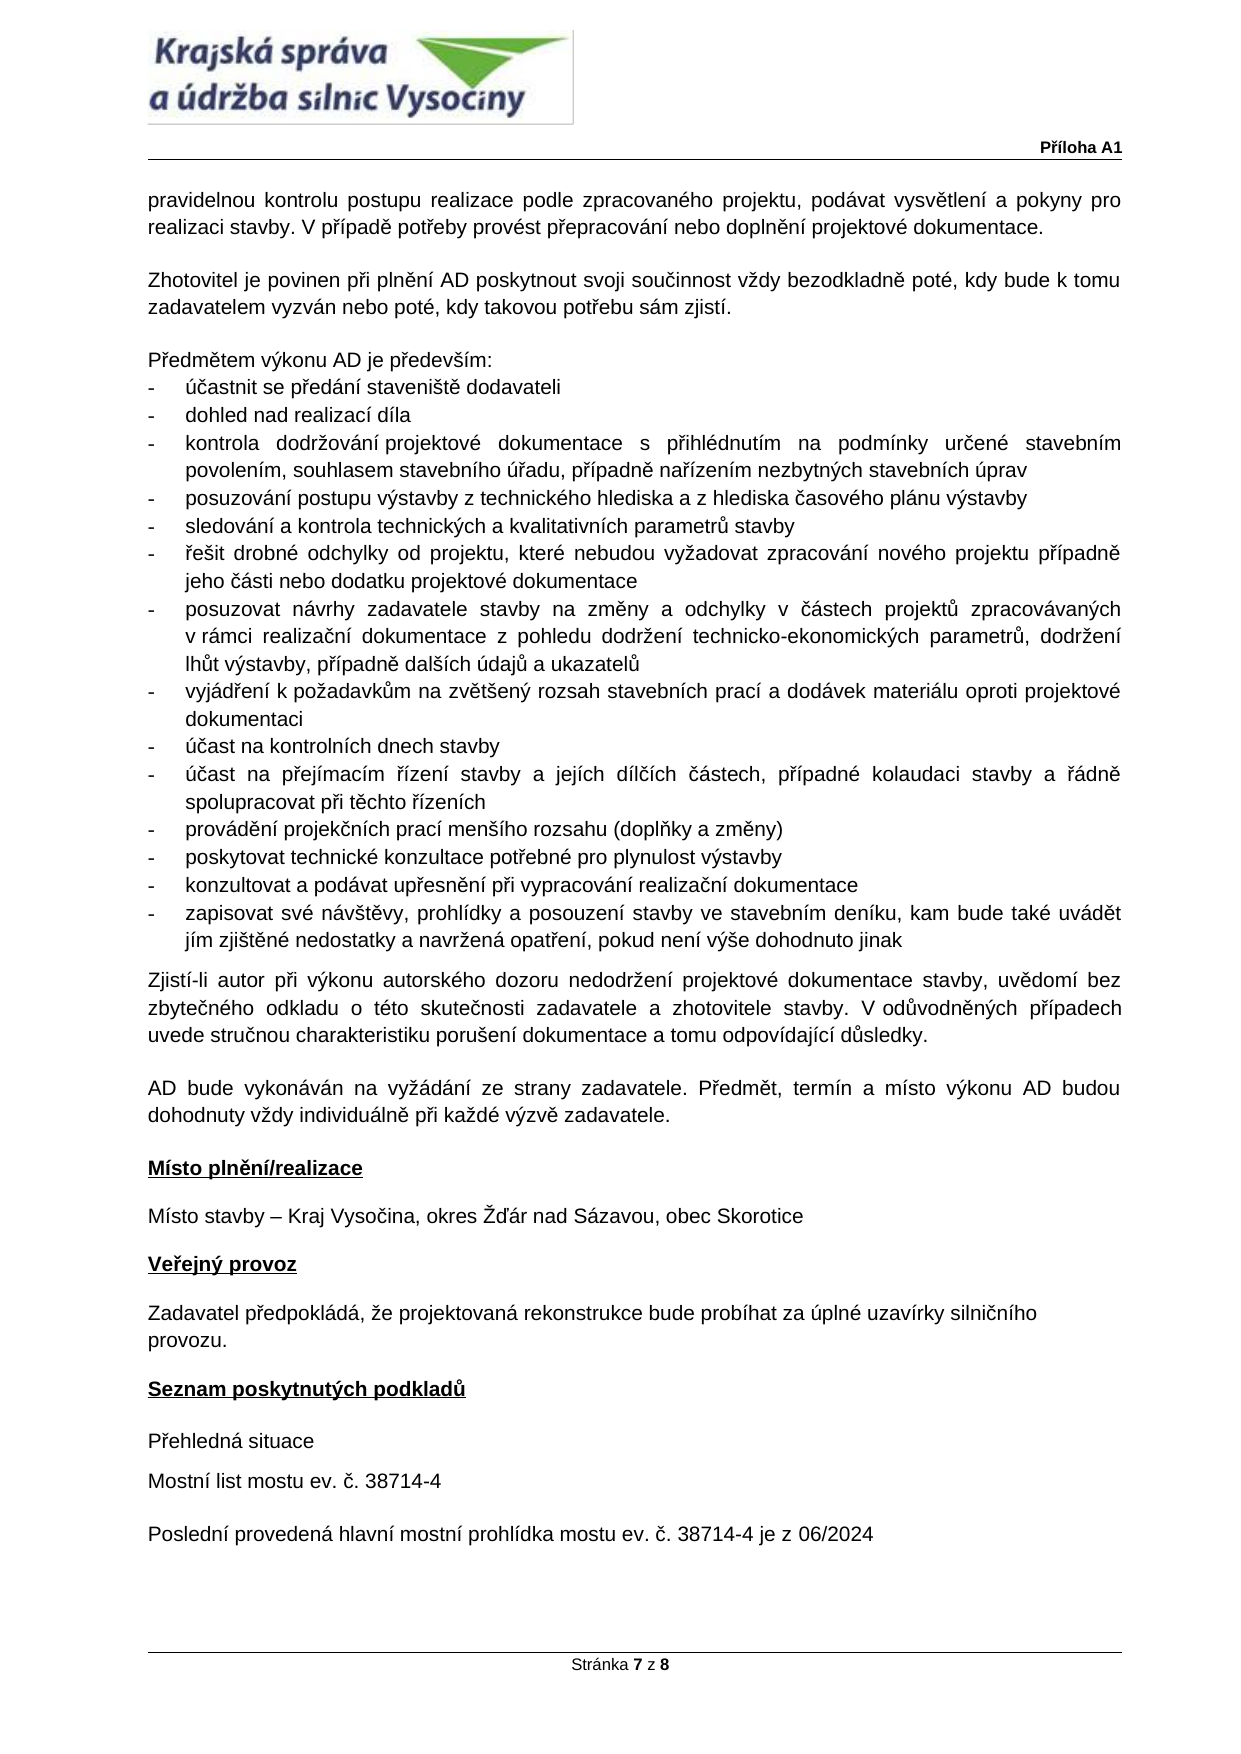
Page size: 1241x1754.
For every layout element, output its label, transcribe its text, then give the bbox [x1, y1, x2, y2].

list zapisovat své návštěvy, prohlídky a posouzení stavby ve stavebním deníku, kam bude také uvádět jím zjištěné nedostatky a navržená opatření, pokud není výše dohodnuto jinak [148, 900, 1122, 952]
list dohled nad realizací díla [148, 403, 1122, 427]
list posuzovat návrhy zadavatele stavby na změny a odchylky v částech projektů zpracovávaných v rámci realizační dokumentace z pohledu dodržení technicko-ekonomických parametrů, dodržení lhůt výstavby, případně dalších údajů a ukazatelů [148, 596, 1122, 676]
picture [147, 30, 574, 126]
text Přehledná situace [148, 1429, 1122, 1453]
list posuzování postupu výstavby z technického hlediska a z hlediska časového plánu výstavby [148, 486, 1122, 510]
list provádění projekčních prací menšího rozsahu (doplňky a změny) [148, 817, 1122, 841]
text Mostní list mostu ev. č. 38714-4 [148, 1469, 1122, 1493]
text AD bude vykonáván na vyžádání ze strany zadavatele. Předmět, termín a místo výkonu AD budou dohodnuty vždy individuálně při každé výzvě zadavatele. [148, 1076, 1122, 1127]
list vyjádření k požadavkům na zvětšený rozsah stavebních prací a dodávek materiálu oproti projektové dokumentaci [148, 679, 1122, 731]
text Místo stavby – Kraj Vysočina, okres Žďár nad Sázavou, obec Skorotice [148, 1204, 1122, 1228]
list účast na kontrolních dnech stavby [148, 734, 1122, 758]
list sledování a kontrola technických a kvalitativních parametrů stavby [148, 513, 1122, 538]
list poskytovat technické konzultace potřebné pro plynulost výstavby [148, 845, 1122, 869]
text Zadavatel předpokládá, že projektovaná rekonstrukce bude probíhat za úplné uzavírky silničního provozu. [148, 1301, 1122, 1352]
text Zhotovitel je povinen při plnění AD poskytnout svoji součinnost vždy bezodkladně poté, kdy bude k tomu zadavatelem vyzván nebo poté, kdy takovou potřebu sám zjistí. [148, 268, 1122, 319]
list účast na přejímacím řízení stavby a jejích dílčích částech, případné kolaudaci stavby a řádně spolupracovat při těchto řízeních [148, 762, 1122, 814]
text Předmětem výkonu AD je především: [148, 348, 1122, 372]
text Seznam poskytnutých podkladů [148, 1376, 1122, 1400]
list konzultovat a podávat upřesnění při vypracování realizační dokumentace [148, 873, 1122, 897]
list účastnit se předání staveniště dodavateli [148, 375, 1122, 399]
text Místo plnění/realizace [148, 1156, 1122, 1179]
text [148, 188, 1122, 239]
list kontrola dodržování projektové dokumentace s přihlédnutím na podmínky určené stavebním povolením, souhlasem stavebního úřadu, případně nařízením nezbytných stavebních úprav [148, 431, 1122, 482]
text Veřejný provoz [148, 1252, 1122, 1276]
text Poslední provedená hlavní mostní prohlídka mostu ev. č. 38714-4 je z 06/2024 [148, 1521, 1122, 1545]
list řešit drobné odchylky od projektu, které nebudou vyžadovat zpracování nového projektu případně jeho části nebo dodatku projektové dokumentace [148, 541, 1122, 593]
text Zjistí-li autor při výkonu autorského dozoru nedodržení projektové dokumentace stavby, uvědomí bez zbytečného odkladu o této skutečnosti zadavatele a zhotovitele stavby. V odůvodněných případech uvede stručnou charakteristiku porušení dokumentace a tomu odpovídající důsledky. [148, 968, 1122, 1047]
